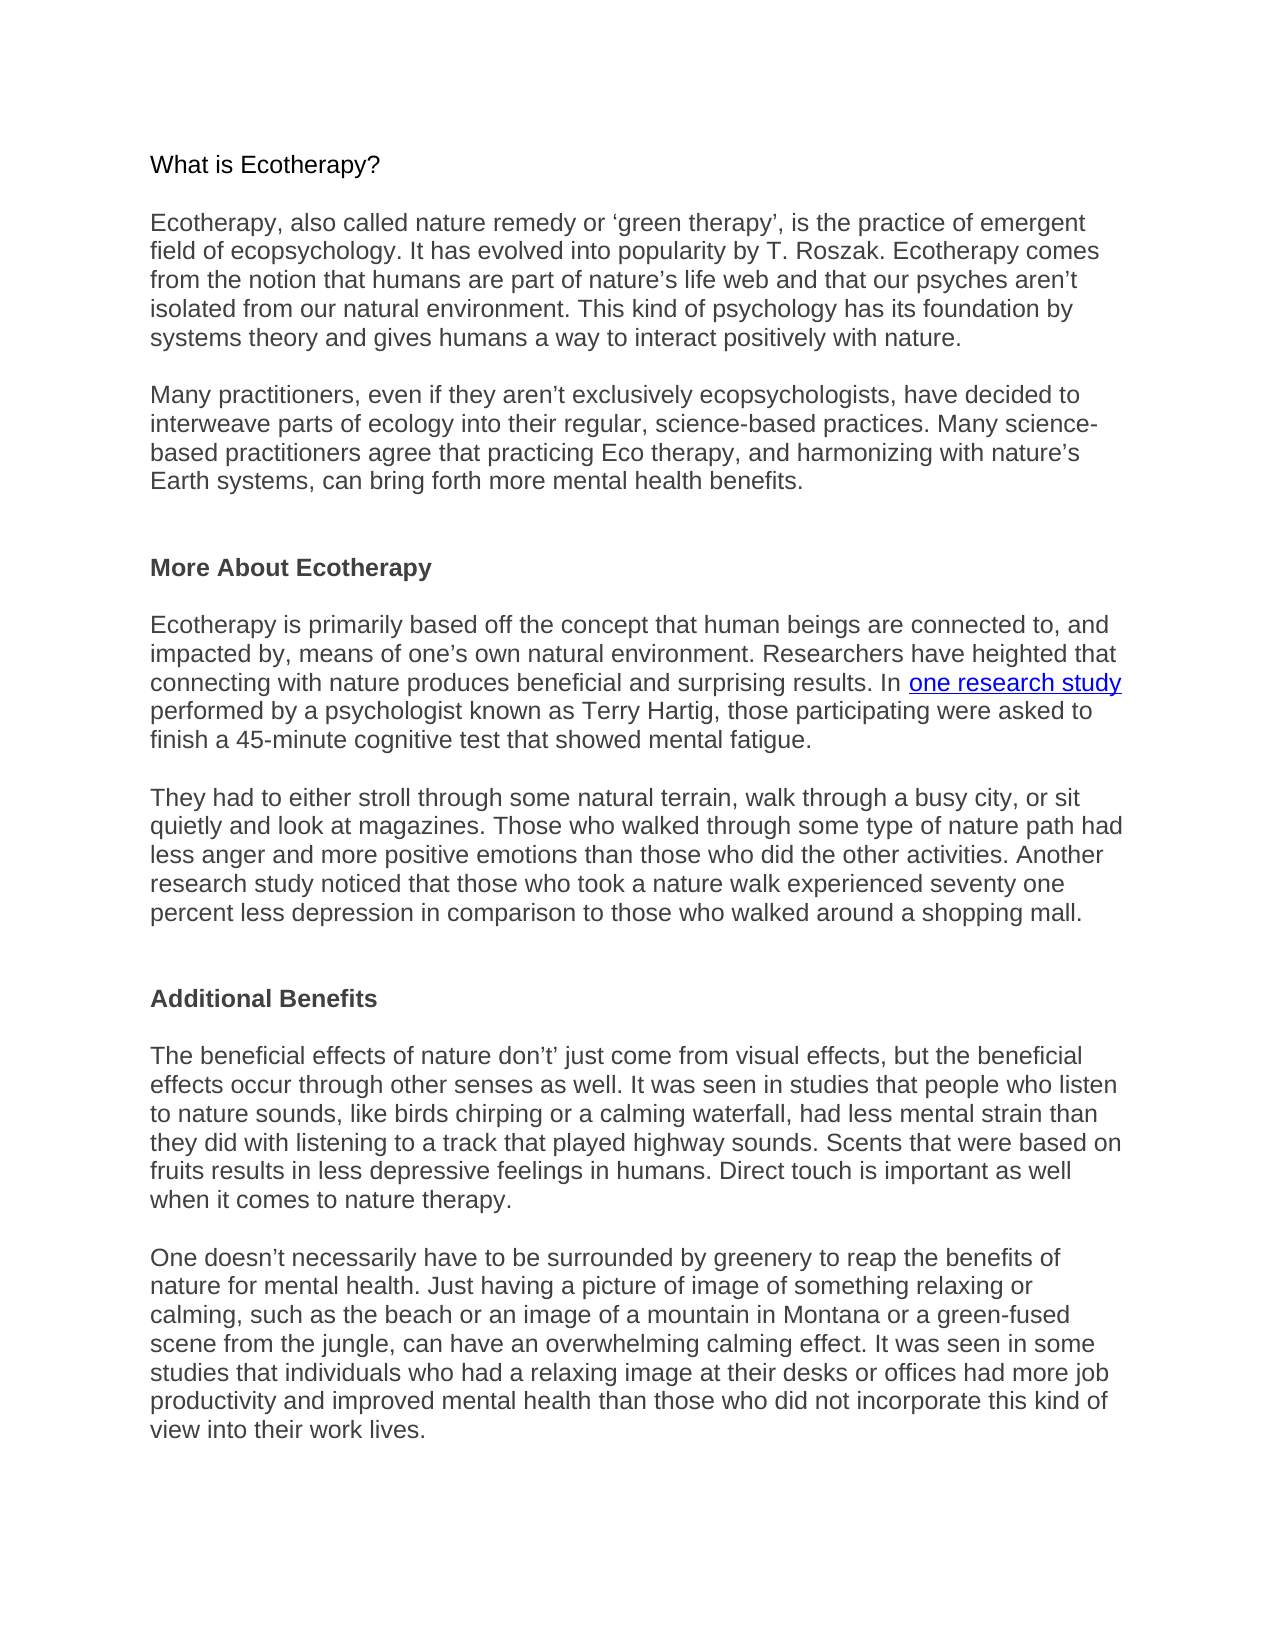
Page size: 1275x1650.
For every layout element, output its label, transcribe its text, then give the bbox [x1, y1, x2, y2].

text Many practitioners, even if they aren’t exclusively ecopsychologists, have decided to interweave parts of ecology into their regular, science-based practices. Many science-based practitioners agree that practicing Eco therapy, and harmonizing with nature’s Earth systems, can bring forth more mental health benefits. [150, 380, 1125, 495]
text Ecotherapy, also called nature remedy or ‘green therapy’, is the practice of emergent field of ecopsychology. It has evolved into popularity by T. Roszak. Ecotherapy comes from the notion that humans are part of nature’s life web and that our psyches aren’t isolated from our natural environment. This kind of psychology has its foundation by systems theory and gives humans a way to interact positively with nature. [150, 207, 1125, 351]
text They had to either stroll through some natural terrain, walk through a busy city, or sit quietly and look at magazines. Those who walked through some type of nature path had less anger and more positive emotions than those who did the other activities. Another research study noticed that those who took a nature walk experienced seventy one percent less depression in comparison to those who walked around a shopping mall. [150, 782, 1125, 926]
text Additional Benefits The beneficial effects of nature don’t’ just come from visual effects, but the beneficial effects occur through other senses as well. It was seen in studies that people who listen to nature sounds, like birds chirping or a calming waterfall, had less mental strain than they did with listening to a track that played highway sounds. Scents that were based on fruits results in less depressive feelings in humans. Direct touch is important as well when it comes to nature therapy. [150, 984, 1125, 1214]
text One doesn’t necessarily have to be surrounded by greenery to reap the benefits of nature for mental health. Just having a picture of image of something relaxing or calming, such as the beach or an image of a mountain in Montana or a green-fused scene from the jungle, can have an overwhelming calming effect. It was seen in some studies that individuals who had a relaxing image at their desks or offices had more job productivity and improved mental health than those who did not incorporate this kind of view into their work lives. [150, 1242, 1125, 1444]
text What is Ecotherapy? [150, 150, 1125, 179]
text More About Ecotherapy Ecotherapy is primarily based off the concept that human beings are connected to, and impacted by, means of one’s own natural environment. Researchers have heighted that connecting with nature produces beneficial and surprising results. In one research study performed by a psychologist known as Terry Hartig, those participating were asked to finish a 45-minute cognitive test that showed mental fatigue. [150, 552, 1125, 754]
